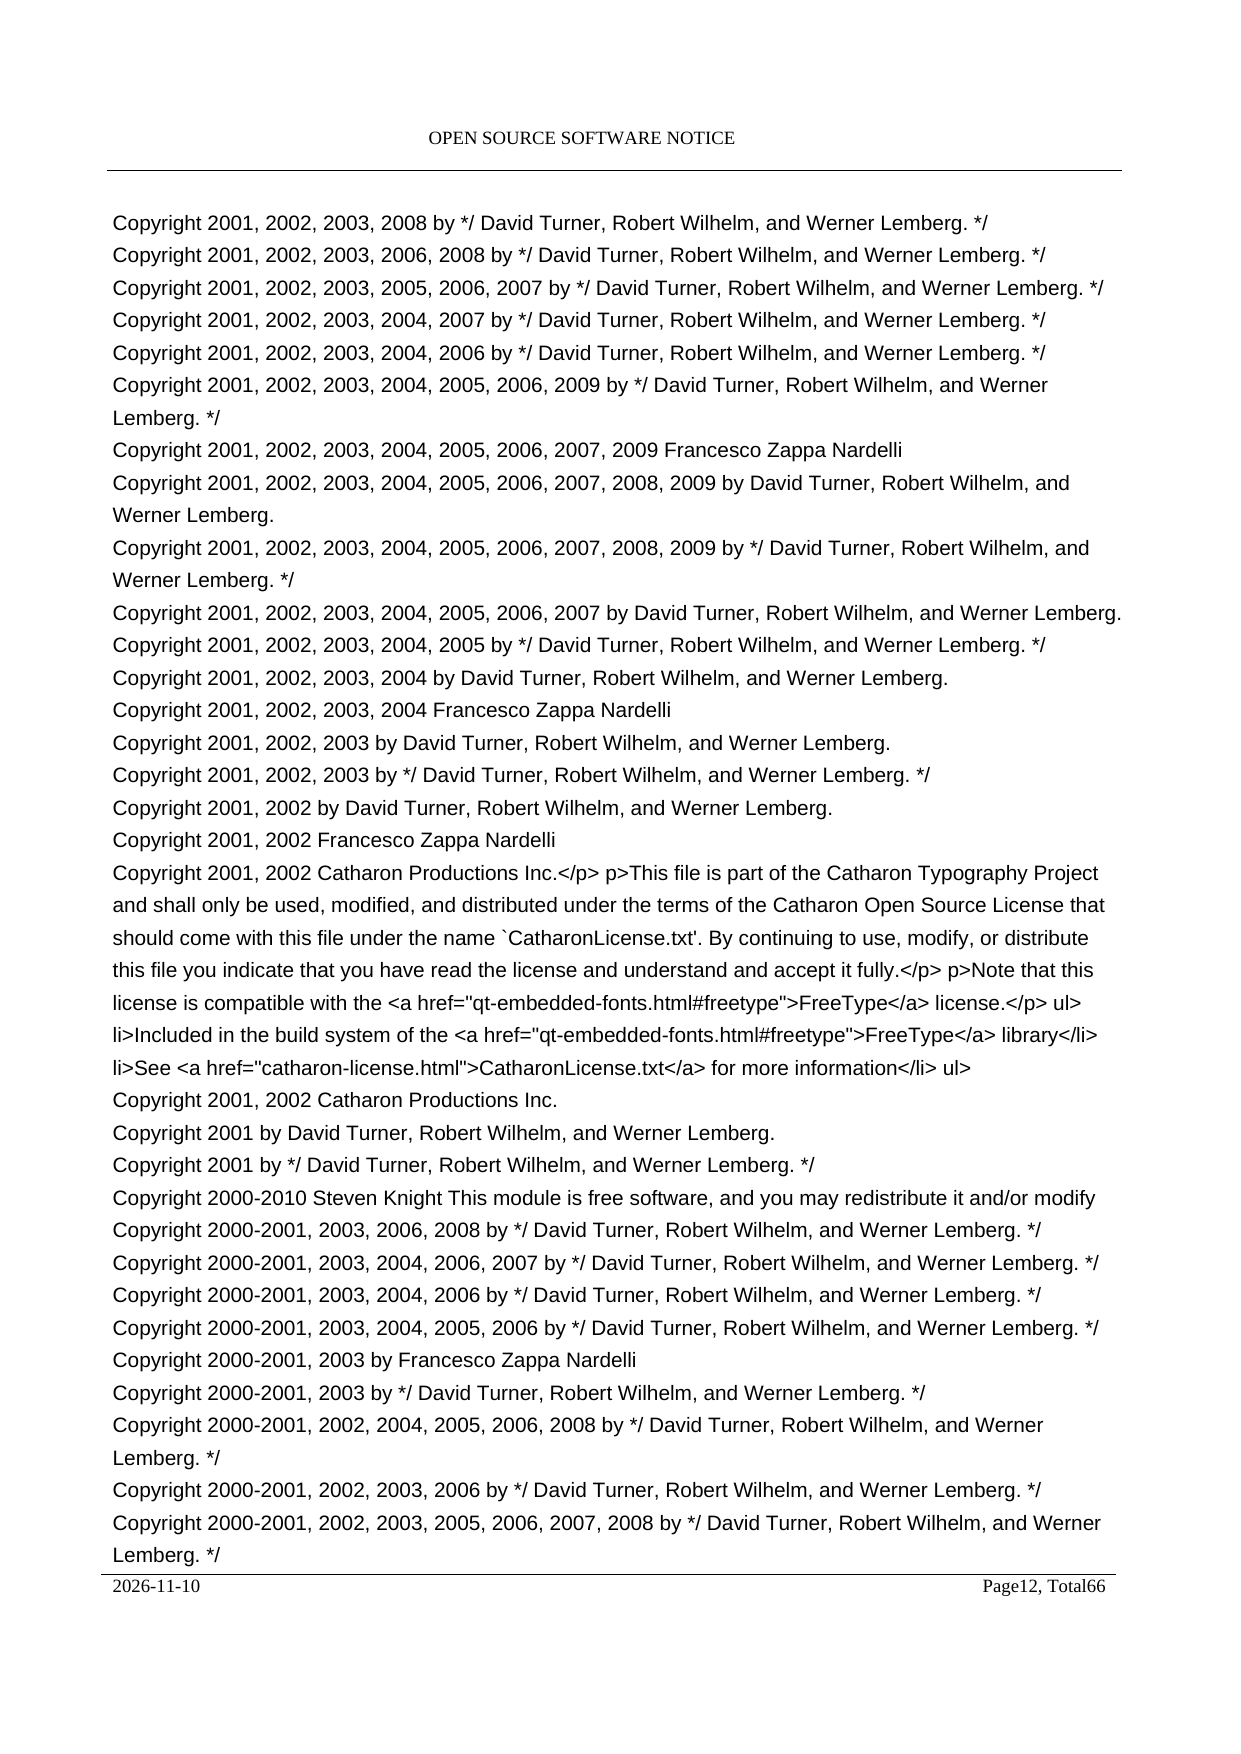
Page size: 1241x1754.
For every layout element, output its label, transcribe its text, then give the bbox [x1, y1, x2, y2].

text Copyright 2001 by */ David Turner, Robert Wilhelm, and Werner Lemberg. */ [112, 1149, 1128, 1181]
text Copyright 2001, 2002, 2003, 2008 by */ David Turner, Robert Wilhelm, and Werner Lemberg. */ [112, 206, 1128, 239]
text Copyright 2000-2001, 2003, 2004, 2005, 2006 by */ David Turner, Robert Wilhelm, and Werner Lemberg. */ [112, 1311, 1128, 1344]
text Copyright 2000-2001, 2003, 2004, 2006 by */ David Turner, Robert Wilhelm, and Werner Lemberg. */ [112, 1279, 1128, 1311]
text Copyright 2000-2010 Steven Knight This module is free software, and you may redistribute it and/or modify [112, 1181, 1128, 1214]
text Copyright 2001, 2002, 2003 by */ David Turner, Robert Wilhelm, and Werner Lemberg. */ [112, 759, 1128, 791]
text Copyright 2000-2001, 2002, 2003, 2006 by */ David Turner, Robert Wilhelm, and Werner Lemberg. */ [112, 1474, 1128, 1506]
text Copyright 2001, 2002, 2003, 2004, 2005, 2006, 2007 by David Turner, Robert Wilhelm, and Werner Lemberg. [112, 596, 1128, 629]
text Copyright 2000-2001, 2003, 2004, 2006, 2007 by */ David Turner, Robert Wilhelm, and Werner Lemberg. */ [112, 1246, 1128, 1279]
text Copyright 2001, 2002, 2003 by David Turner, Robert Wilhelm, and Werner Lemberg. [112, 726, 1128, 759]
text Copyright 2000-2001, 2002, 2004, 2005, 2006, 2008 by */ David Turner, Robert Wilhelm, and Werner Lemberg. */ [112, 1409, 1128, 1474]
text Copyright 2001, 2002, 2003, 2006, 2008 by */ David Turner, Robert Wilhelm, and Werner Lemberg. */ [112, 239, 1128, 271]
text Copyright 2000-2001, 2002, 2003, 2005, 2006, 2007, 2008 by */ David Turner, Robert Wilhelm, and Werner Lemberg. */ [112, 1506, 1128, 1571]
text Copyright 2001, 2002, 2003, 2004 by David Turner, Robert Wilhelm, and Werner Lemberg. [112, 661, 1128, 694]
text Copyright 2000-2001, 2003 by */ David Turner, Robert Wilhelm, and Werner Lemberg. */ [112, 1376, 1128, 1409]
text Copyright 2001, 2002, 2003, 2004, 2005, 2006, 2007, 2008, 2009 by */ David Turner, Robert Wilhelm, and Werner Lemberg. */ [112, 531, 1128, 596]
text Copyright 2001 by David Turner, Robert Wilhelm, and Werner Lemberg. [112, 1116, 1128, 1149]
text Copyright 2001, 2002, 2003, 2004 Francesco Zappa Nardelli [112, 694, 1128, 726]
text Copyright 2001, 2002, 2003, 2004, 2005, 2006, 2007, 2009 Francesco Zappa Nardelli [112, 434, 1128, 466]
text Copyright 2001, 2002 Catharon Productions Inc. [112, 1084, 1128, 1116]
text Copyright 2001, 2002 Catharon Productions Inc.</p> p>This file is part of the Catharon Typography Project and shall only be used, modified, and distributed under the terms of the Catharon Open Source License that should come with this file under the name `CatharonLicense.txt'. By continuing to use, modify, or distribute this file you indicate that you have read the license and understand and accept it fully.</p> p>Note that this license is compatible with the <a href="qt-embedded-fonts.html#freetype">FreeType</a> license.</p> ul> li>Included in the build system of the <a href="qt-embedded-fonts.html#freetype">FreeType</a> library</li> li>See <a href="catharon-license.html">CatharonLicense.txt</a> for more information</li> ul> [112, 856, 1128, 1084]
text Copyright 2001, 2002 Francesco Zappa Nardelli [112, 824, 1128, 856]
text Copyright 2001, 2002, 2003, 2004, 2007 by */ David Turner, Robert Wilhelm, and Werner Lemberg. */ [112, 304, 1128, 336]
text Copyright 2000-2001, 2003, 2006, 2008 by */ David Turner, Robert Wilhelm, and Werner Lemberg. */ [112, 1214, 1128, 1246]
text Copyright 2001, 2002, 2003, 2004, 2005, 2006, 2007, 2008, 2009 by David Turner, Robert Wilhelm, and Werner Lemberg. [112, 466, 1128, 531]
text Copyright 2001, 2002, 2003, 2004, 2005, 2006, 2009 by */ David Turner, Robert Wilhelm, and Werner Lemberg. */ [112, 369, 1128, 434]
text Copyright 2000-2001, 2003 by Francesco Zappa Nardelli [112, 1344, 1128, 1376]
text Copyright 2001, 2002, 2003, 2004, 2005 by */ David Turner, Robert Wilhelm, and Werner Lemberg. */ [112, 629, 1128, 661]
text Copyright 2001, 2002, 2003, 2005, 2006, 2007 by */ David Turner, Robert Wilhelm, and Werner Lemberg. */ [112, 271, 1128, 304]
text Copyright 2001, 2002 by David Turner, Robert Wilhelm, and Werner Lemberg. [112, 791, 1128, 824]
text Copyright 2001, 2002, 2003, 2004, 2006 by */ David Turner, Robert Wilhelm, and Werner Lemberg. */ [112, 336, 1128, 369]
